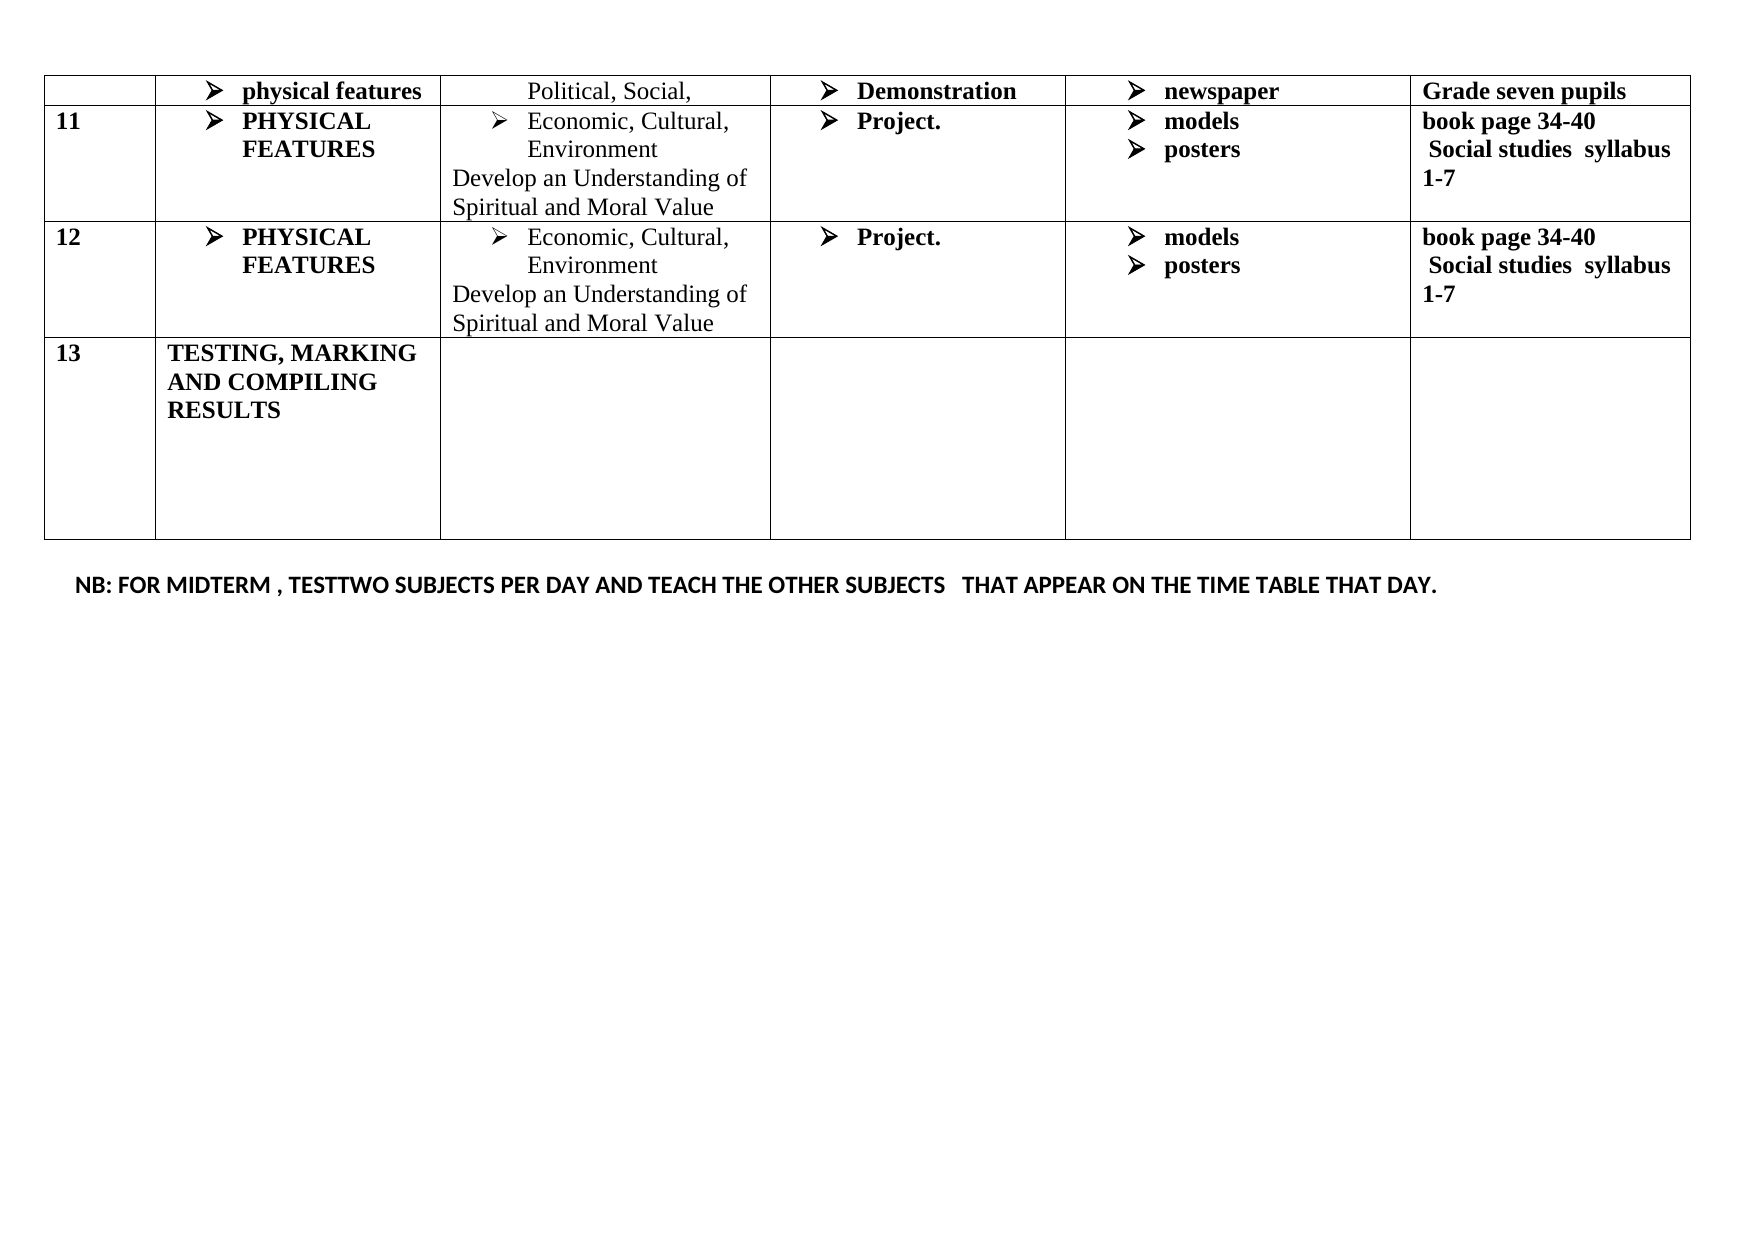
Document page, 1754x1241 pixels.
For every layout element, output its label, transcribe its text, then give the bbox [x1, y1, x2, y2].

table_cell [1066, 338, 1410, 539]
table_cell book page 34-40 Social studies syllabus 1-7 [1411, 106, 1690, 221]
table_cell 12 [45, 222, 155, 337]
table_cell Project. [771, 106, 1065, 221]
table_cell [771, 76, 1065, 105]
table_cell [441, 338, 770, 539]
table_cell 10 [45, 76, 155, 105]
table_cell [771, 338, 1065, 539]
table_cell [1411, 338, 1690, 539]
table_cell models posters [1066, 222, 1410, 337]
table_cell TESTING, MARKING AND COMPILING RESULTS [156, 338, 440, 539]
table_cell 13 [45, 338, 155, 539]
table_cell Project. [771, 222, 1065, 337]
table_cell models posters [1066, 106, 1410, 221]
table_cell book page 34-40 Social studies syllabus 1-7 [1411, 222, 1690, 337]
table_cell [1411, 76, 1690, 105]
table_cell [1066, 76, 1410, 105]
table_cell Economic, Cultural, Environment Develop an Understanding of Spiritual and Moral Value [441, 222, 770, 337]
table_cell PHYSICAL FEATURES [156, 222, 440, 337]
table_cell 11 [45, 106, 155, 221]
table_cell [156, 76, 440, 105]
table_cell Economic, Cultural, Environment Develop an Understanding of Spiritual and Moral Value [441, 106, 770, 221]
text NB: FOR MIDTERM , TESTTWO SUBJECTS PER DAY AND TEACH THE OTHER SUBJECTS THAT APPEAR ON THE TIME TABLE THAT DAY. [75, 569, 1679, 599]
table_cell PHYSICAL FEATURES [156, 106, 440, 221]
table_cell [441, 76, 770, 105]
